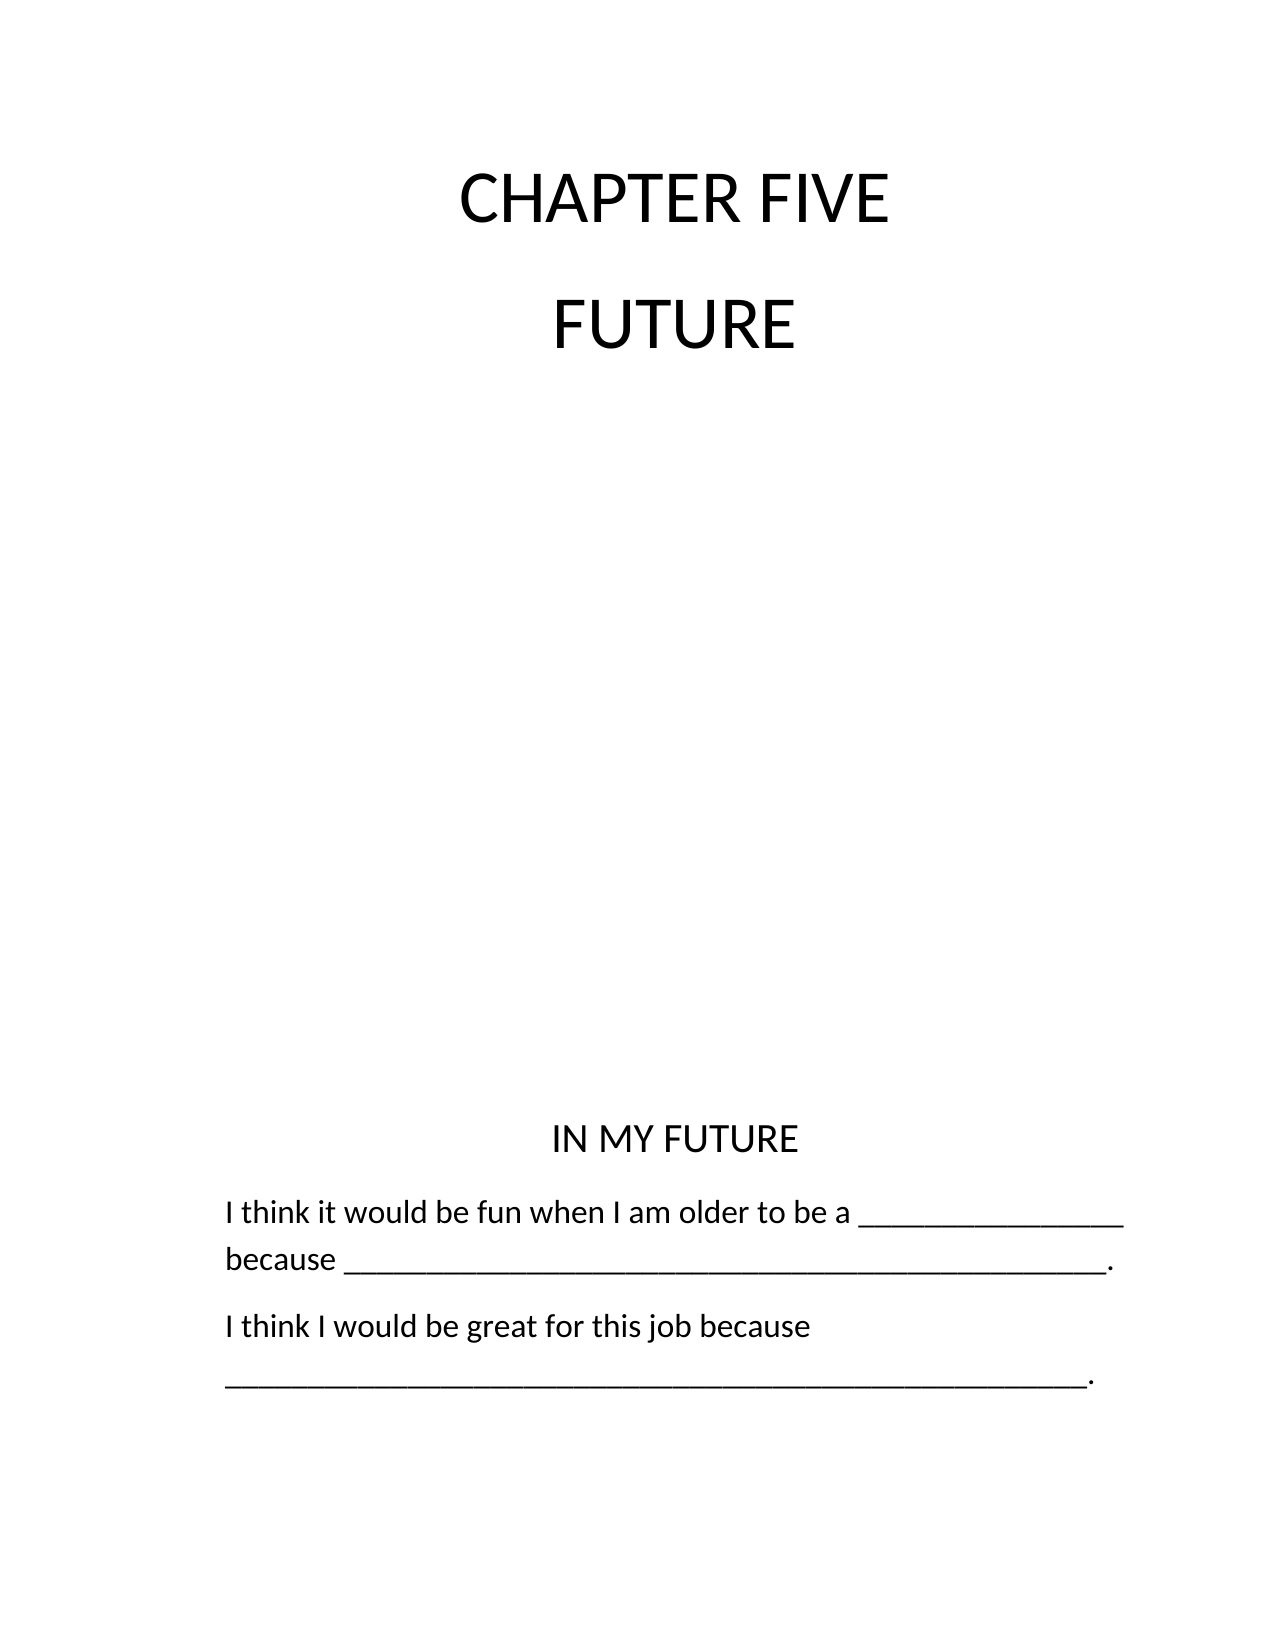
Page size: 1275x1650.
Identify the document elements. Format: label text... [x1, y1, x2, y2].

text I think I would be great for this job because ____________________________________________________. [225, 1305, 1125, 1393]
text I think it would be fun when I am older to be a ________________ because ______________________________________________. [225, 1191, 1125, 1278]
text IN MY FUTURE [225, 1112, 1125, 1162]
text CHAPTER FIVE [225, 150, 1125, 242]
text FUTURE [225, 276, 1125, 368]
